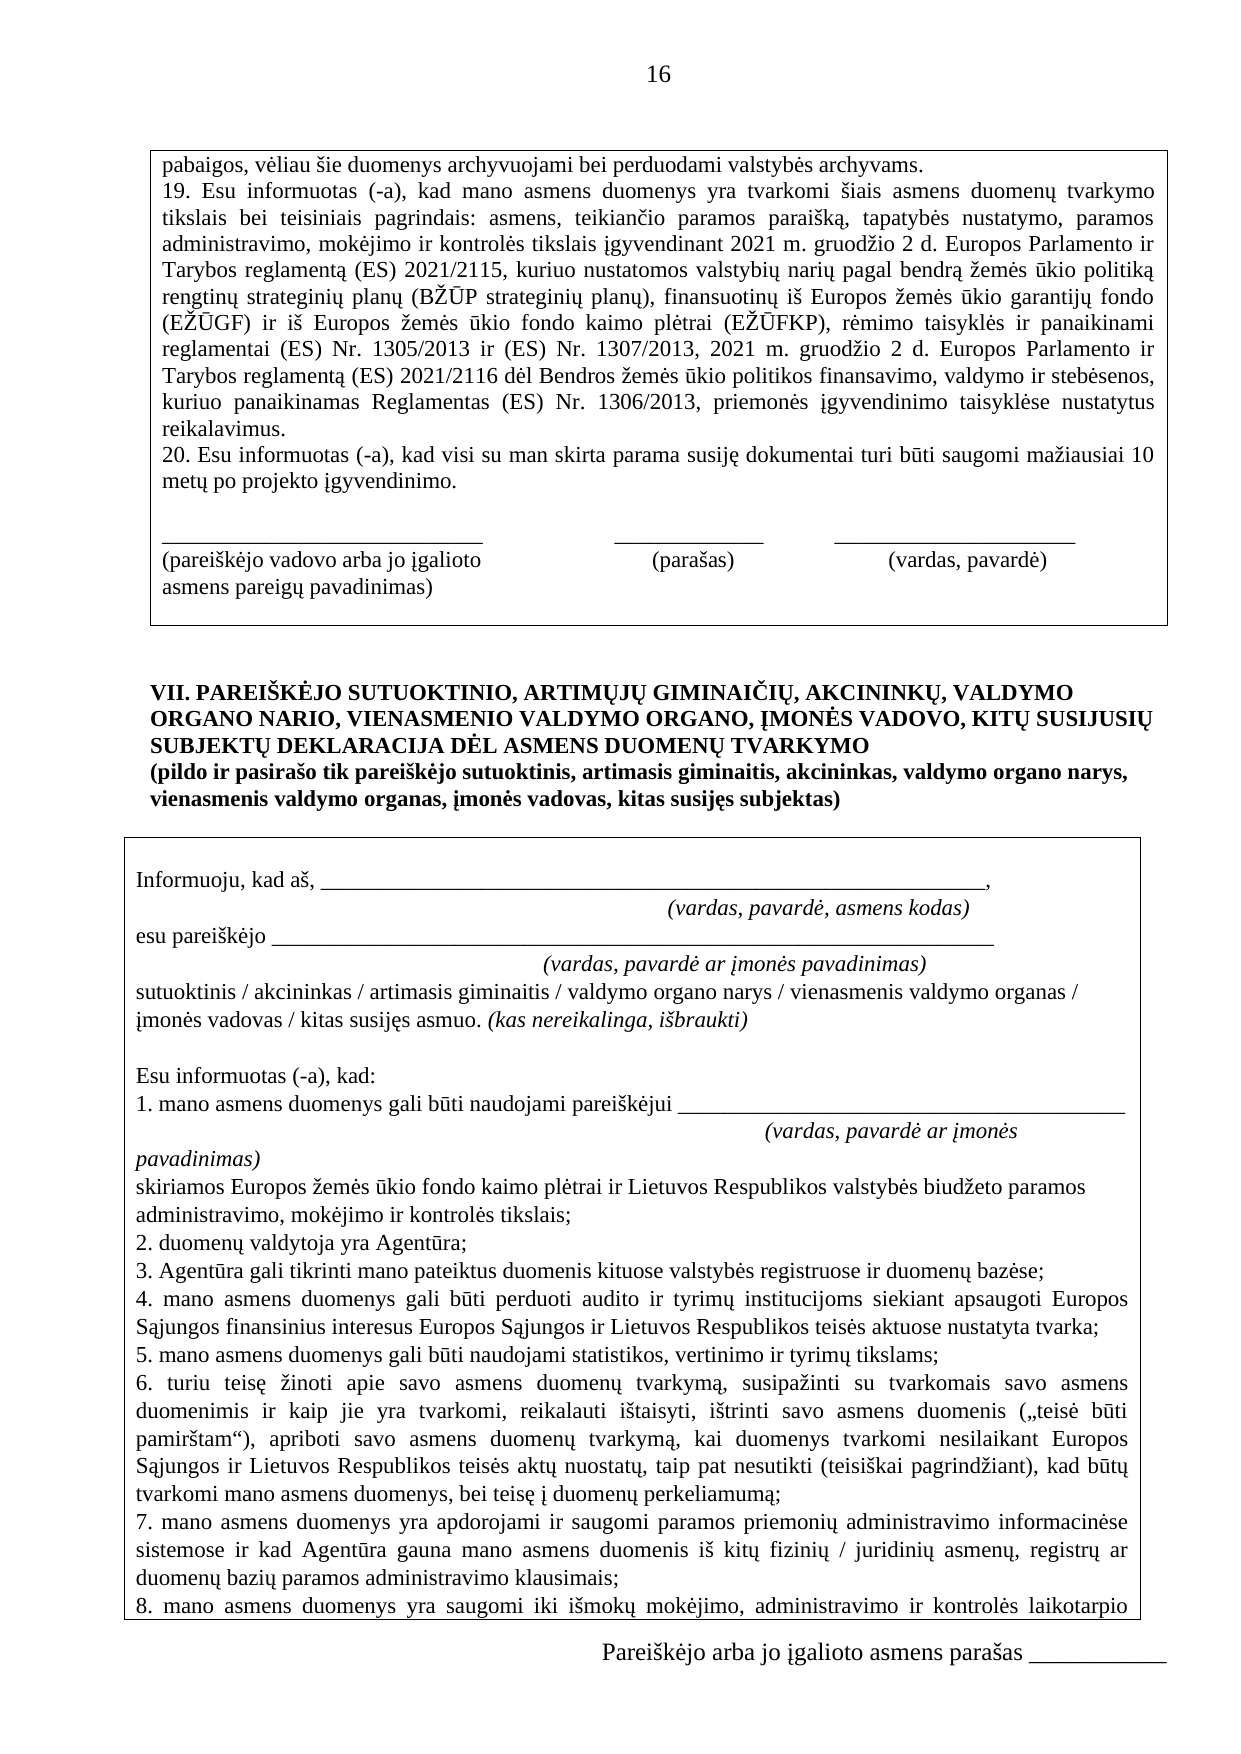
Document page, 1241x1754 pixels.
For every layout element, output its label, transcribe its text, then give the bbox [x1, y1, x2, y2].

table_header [125, 838, 1140, 1618]
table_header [151, 151, 1167, 625]
text VII. PAREIŠKĖJO SUTUOKTINIO, ARTIMŲJŲ GIMINAIČIŲ, AKCININKŲ, VALDYMO ORGANO NARIO, VIENASMENIO VALDYMO ORGANO, ĮMONĖS VADOVO, KITŲ SUSIJUSIŲ SUBJEKTŲ DEKLARACIJA DĖL ASMENS DUOMENŲ TVARKYMO [150, 679, 1167, 758]
text (pildo ir pasirašo tik pareiškėjo sutuoktinis, artimasis giminaitis, akcininkas, valdymo organo narys, vienasmenis valdymo organas, įmonės vadovas, kitas susijęs subjektas) [150, 758, 1167, 811]
